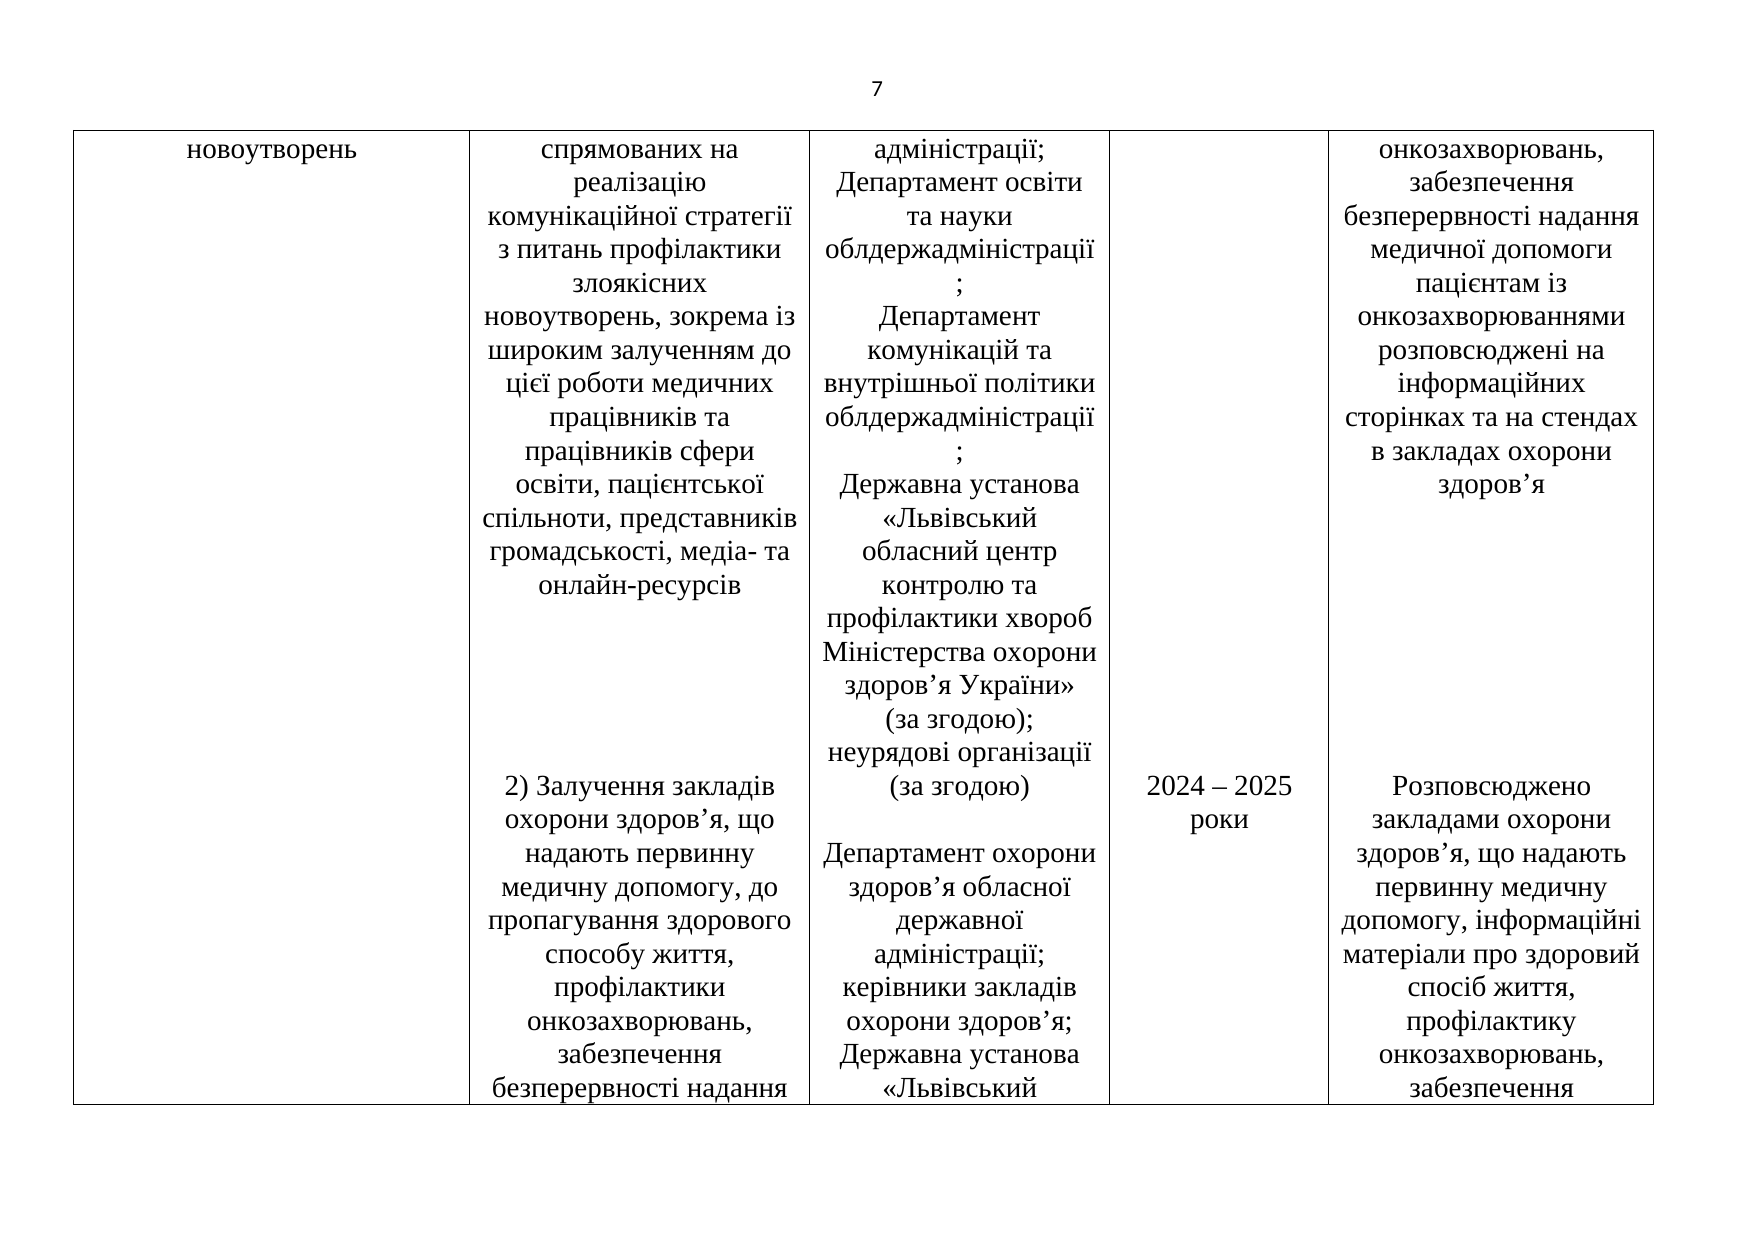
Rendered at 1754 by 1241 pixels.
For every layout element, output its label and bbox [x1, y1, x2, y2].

table_cell [810, 131, 1109, 1103]
table_cell [470, 131, 809, 1103]
table_cell [74, 131, 469, 1103]
table_cell [1110, 131, 1328, 1103]
table_cell [1329, 131, 1653, 1103]
